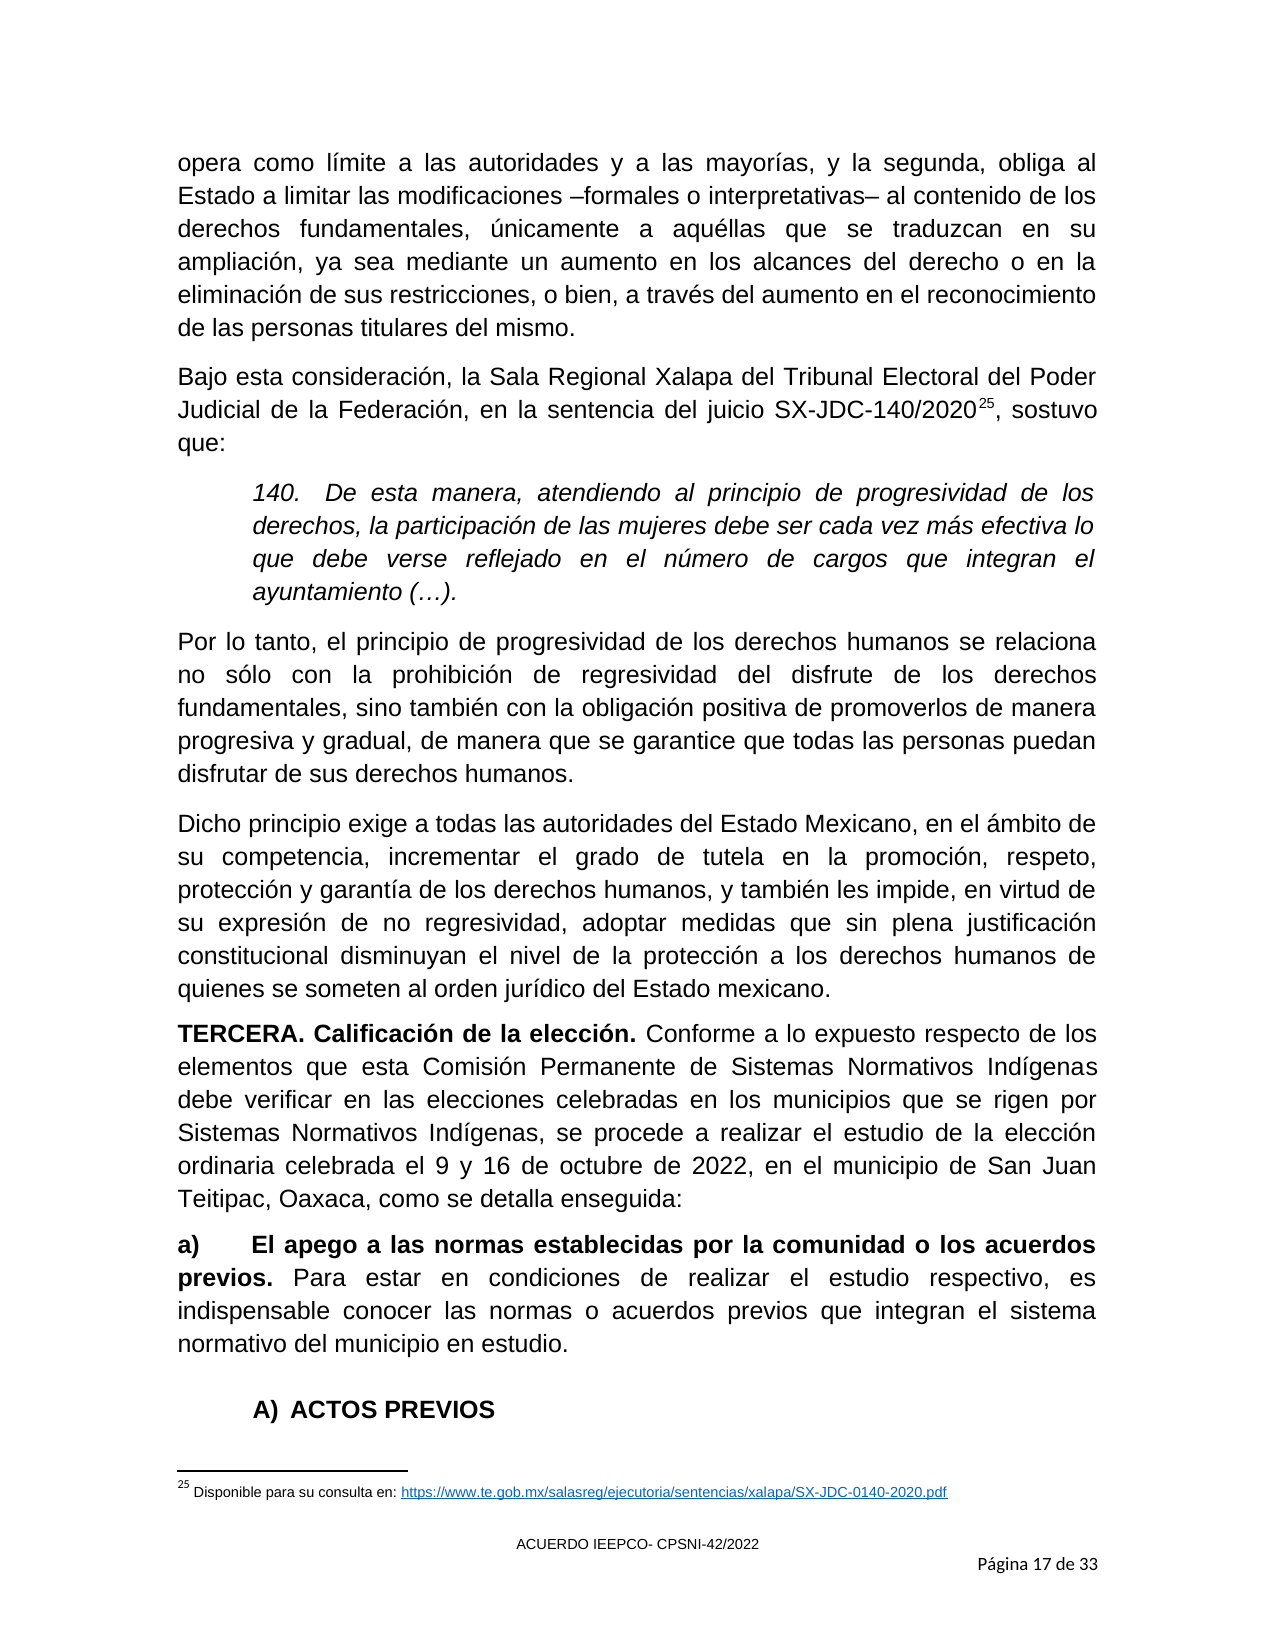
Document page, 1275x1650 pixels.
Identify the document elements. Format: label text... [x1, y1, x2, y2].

text 140. De esta manera, atendiendo al principio de progresividad de los derechos, la participación de las mujeres debe ser cada vez más efectiva lo que debe verse reflejado en el número de cargos que integran el ayuntamiento (…). [252, 478, 1098, 606]
text Bajo esta consideración, la Sala Regional Xalapa del Tribunal Electoral del Poder Judicial de la Federación, en la sentencia del juicio SX-JDC-140/2020, sostuvo que: [177, 362, 1098, 457]
text Por lo tanto, el principio de progresividad de los derechos humanos se relaciona no sólo con la prohibición de regresividad del disfrute de los derechos fundamentales, sino también con la obligación positiva de promoverlos de manera progresiva y gradual, de manera que se garantice que todas las personas puedan disfrutar de sus derechos humanos. [177, 627, 1098, 788]
text TERCERA. Calificación de la elección. Conforme a lo expuesto respecto de los elementos que esta Comisión Permanente de Sistemas Normativos Indígenas debe verificar en las elecciones celebradas en los municipios que se rigen por Sistemas Normativos Indígenas, se procede a realizar el estudio de la elección ordinaria celebrada el 9 y 16 de octubre de 2022, en el municipio de San Juan Teitipac, Oaxaca, como se detalla enseguida: [177, 1019, 1098, 1213]
list ACTOS PREVIOS [252, 1395, 1098, 1424]
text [177, 148, 1098, 341]
list El apego a las normas establecidas por la comunidad o los acuerdos previos. Para estar en condiciones de realizar el estudio respectivo, es indispensable conocer las normas o acuerdos previos que integran el sistema normativo del municipio en estudio. [177, 1230, 1098, 1358]
text Dicho principio exige a todas las autoridades del Estado Mexicano, en el ámbito de su competencia, incrementar el grado de tutela en la promoción, respeto, protección y garantía de los derechos humanos, y también les impide, en virtud de su expresión de no regresividad, adoptar medidas que sin plena justificación constitucional disminuyan el nivel de la protección a los derechos humanos de quienes se someten al orden jurídico del Estado mexicano. [177, 809, 1098, 1002]
